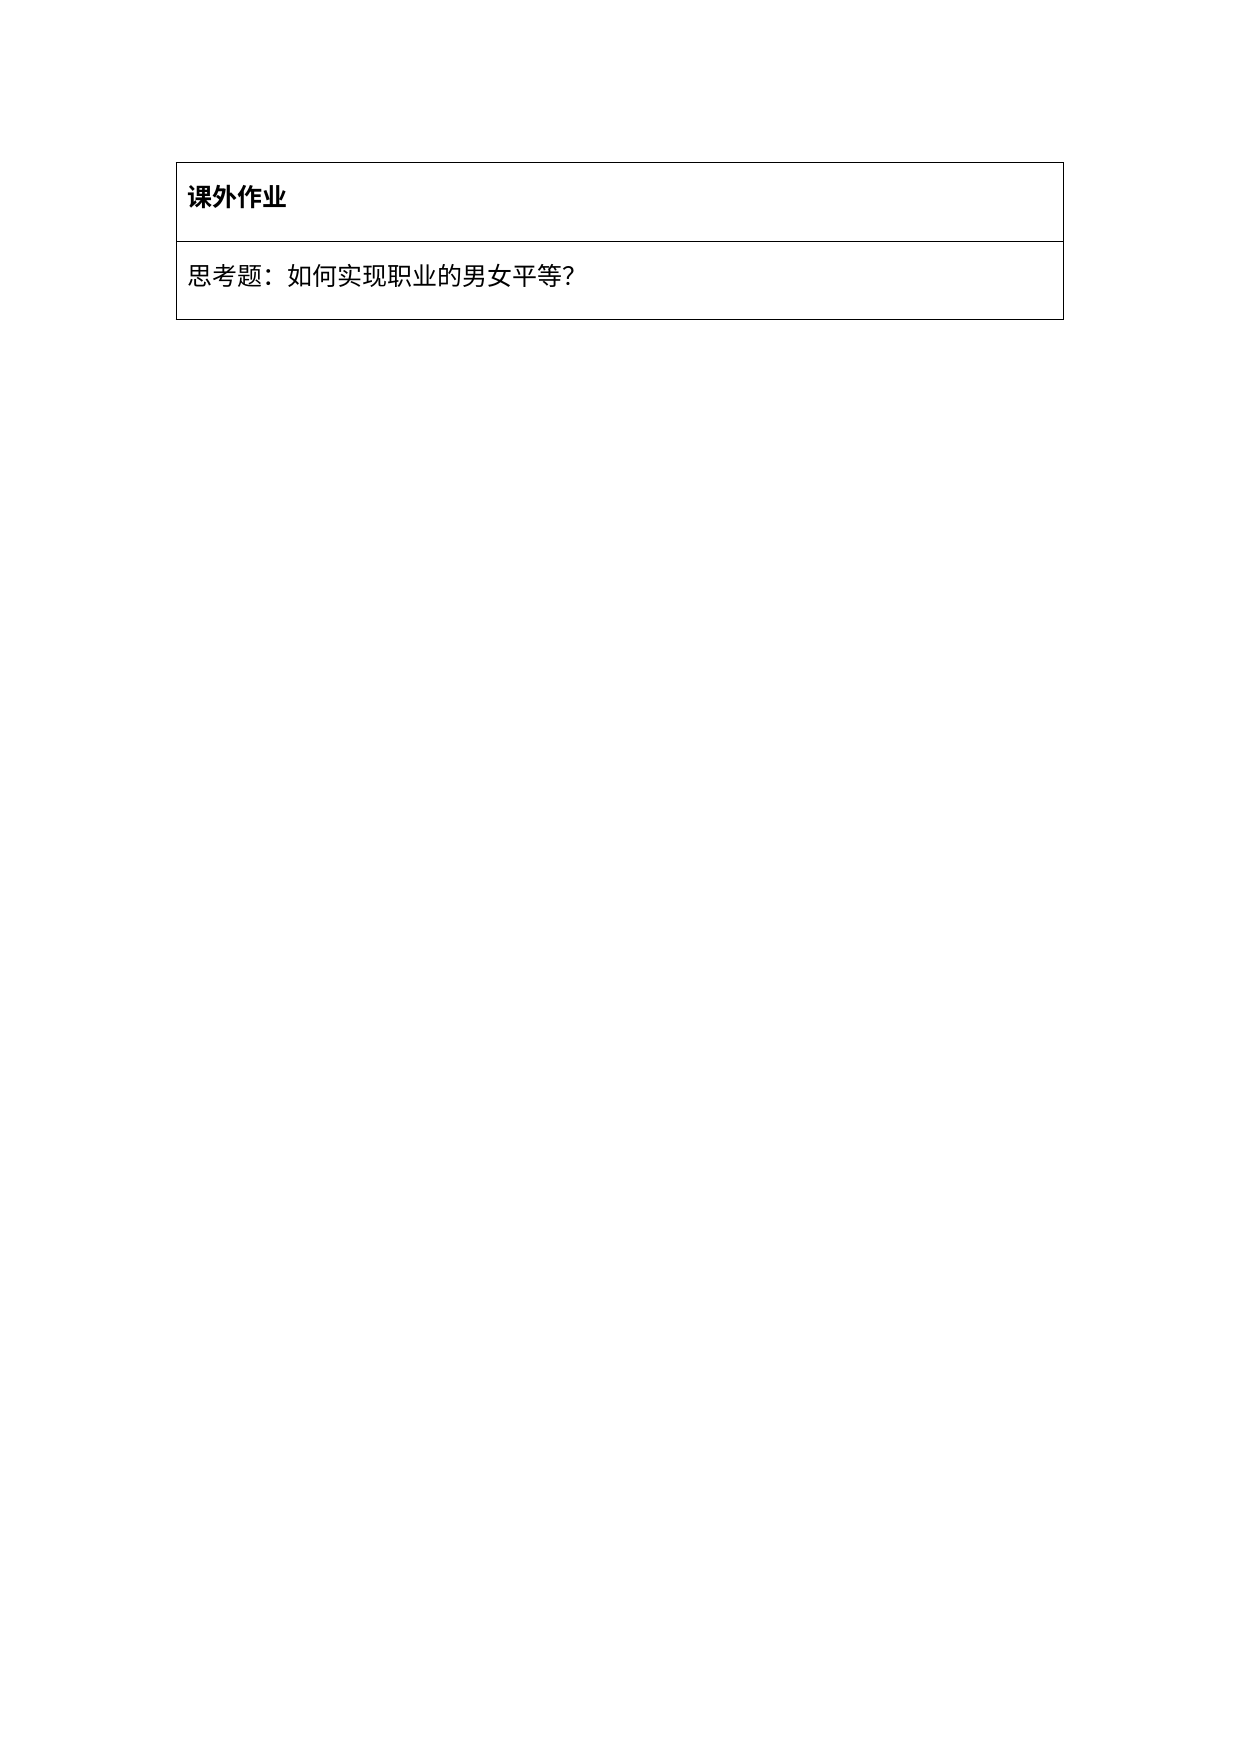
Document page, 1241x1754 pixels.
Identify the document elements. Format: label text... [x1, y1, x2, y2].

table_cell 思考题：如何实现职业的男女平等？ [177, 242, 1063, 319]
table_cell 课外作业 [177, 163, 1063, 241]
